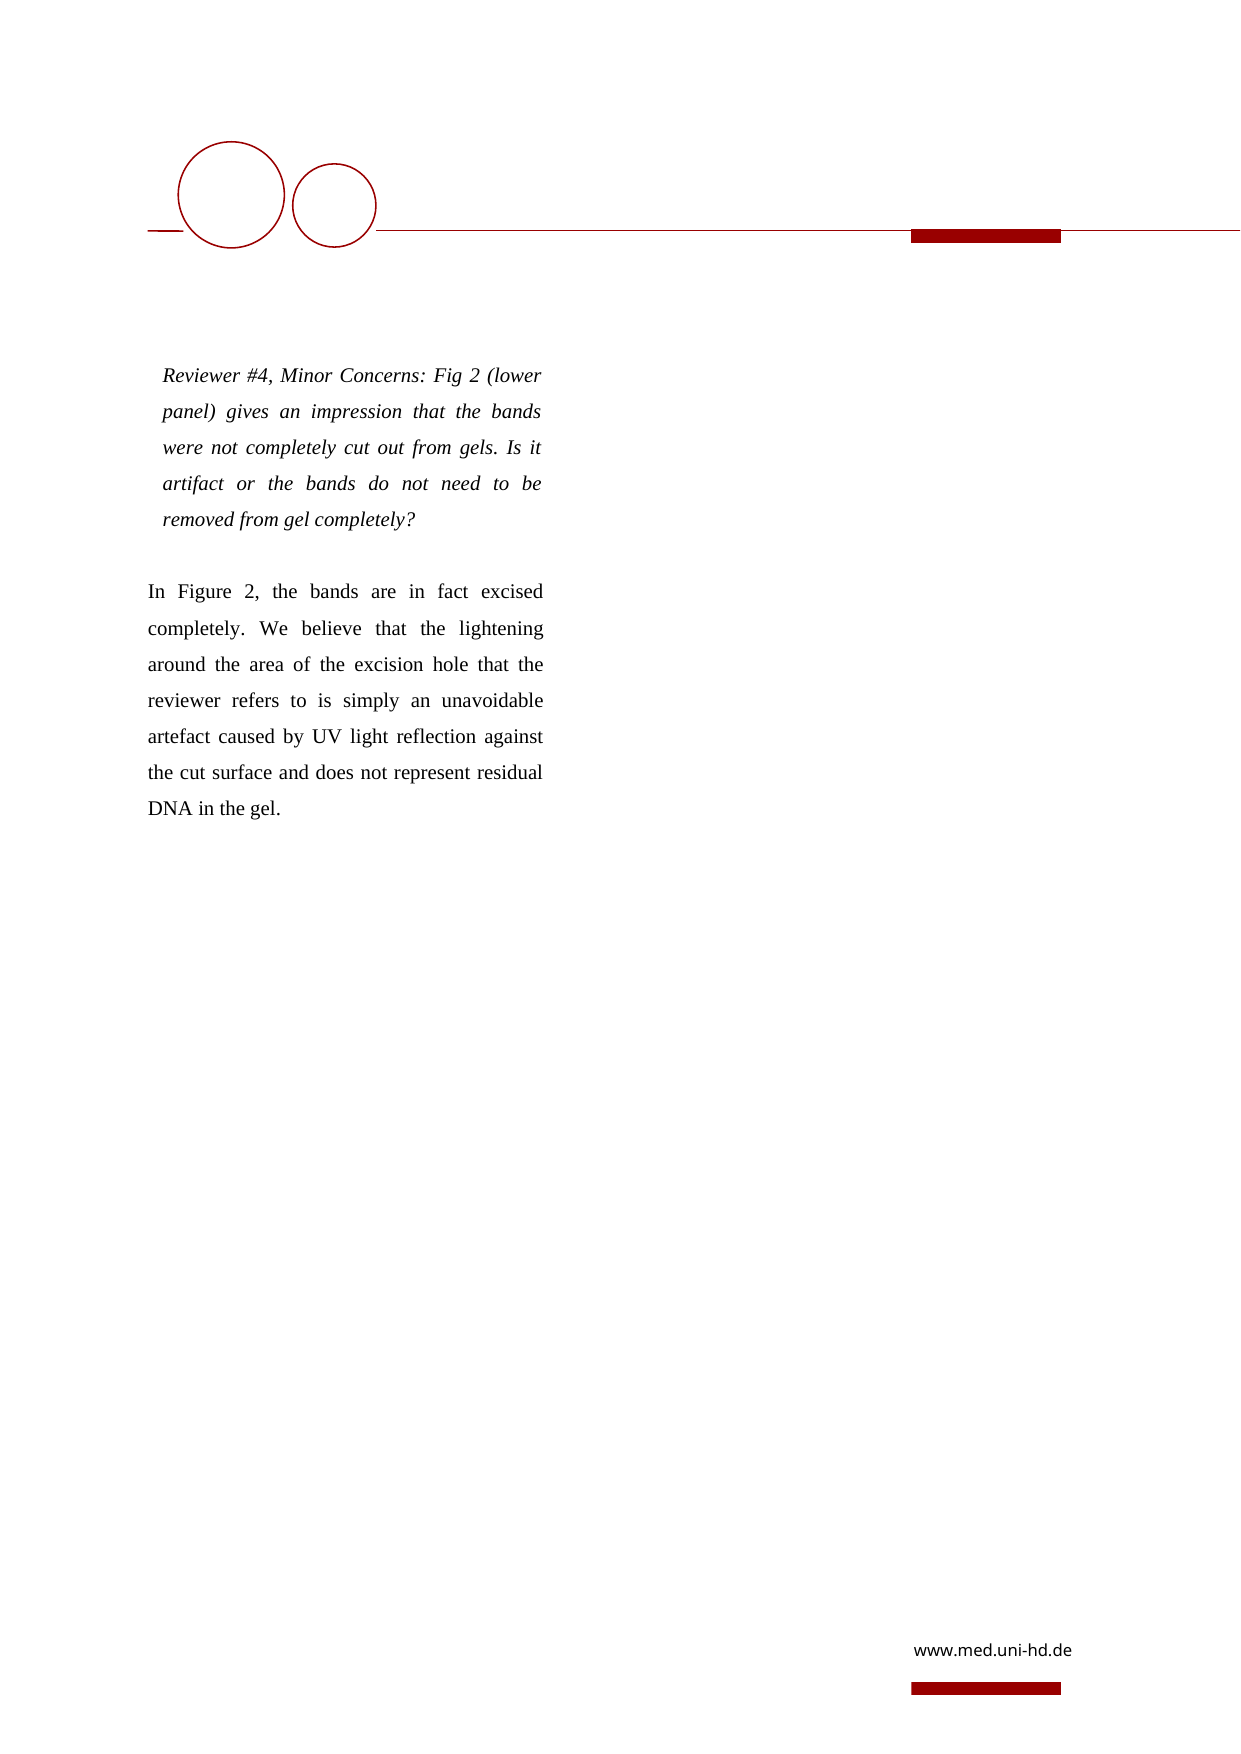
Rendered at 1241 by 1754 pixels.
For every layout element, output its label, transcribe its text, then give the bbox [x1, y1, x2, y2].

text Reviewer #4, Minor Concerns: Fig 2 (lower panel) gives an impression that the bands were not completely cut out from gels. Is it artifact or the bands do not need to be removed from gel completely? [162, 363, 544, 531]
text In Figure 2, the bands are in fact excised completely. We believe that the lightening around the area of the excision hole that the reviewer refers to is simply an unavoidable artefact caused by UV light reflection against the cut surface and does not represent residual DNA in the gel. [148, 579, 544, 820]
